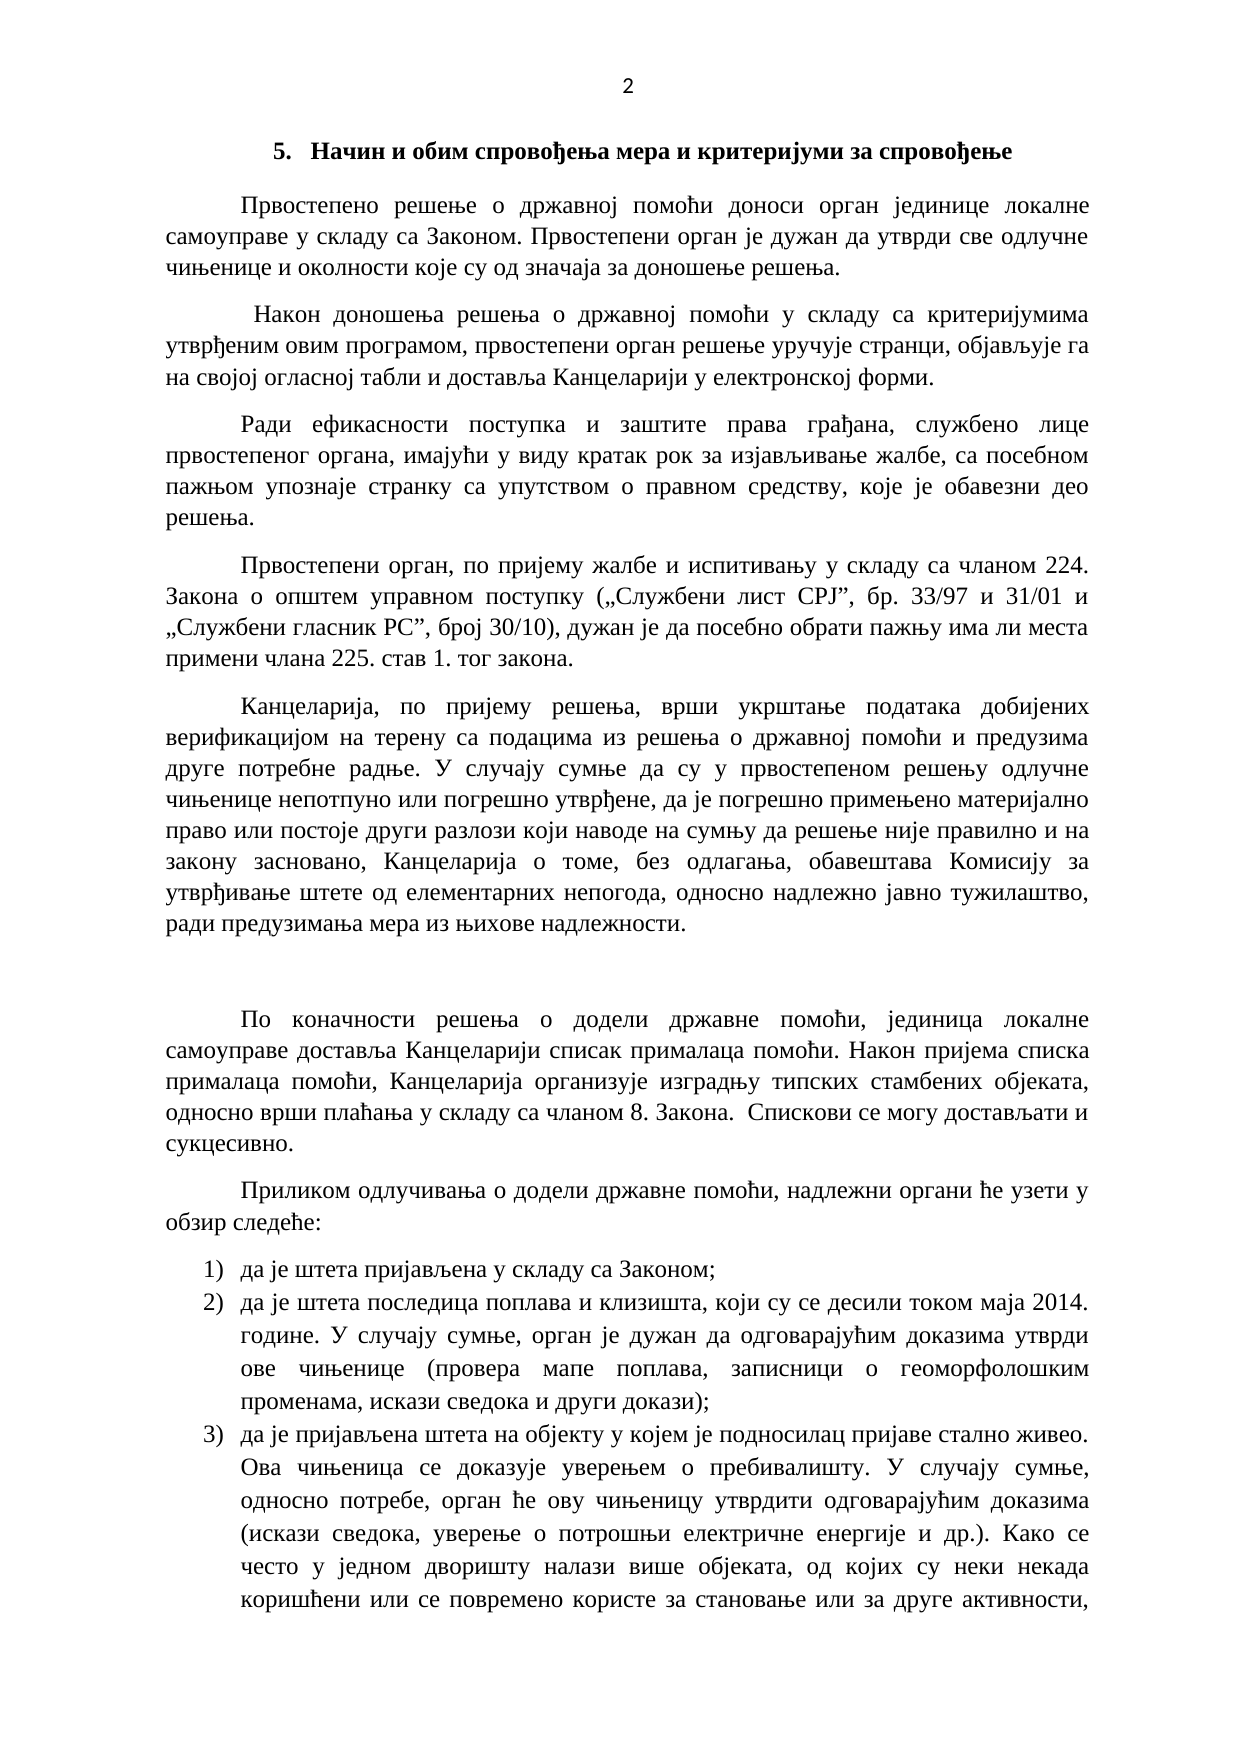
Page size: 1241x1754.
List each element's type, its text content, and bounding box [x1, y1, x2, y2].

text Првостепени орган, по пријему жалбе и испитивању у складу са чланом 224. Закона о општем управном поступку („Службени лист СРЈ”, бр. 33/97 и 31/01 и „Службени гласник РС”, број 30/10), дужан је да посебно обрати пажњу има ли места примени члана 225. став 1. тог закона. [165, 550, 1090, 672]
list Начин и обим спровођења мера и критеријуми за спровођење [195, 136, 1090, 164]
list да је штета последица поплава и клизишта, који су се десили током маја 2014. године. У случају сумње, орган је дужан да одговарајућим доказима утврди ове чињенице (провера мапе поплава, записници о геоморфолошким променама, искази сведока и други докази); [203, 1287, 1090, 1415]
text Након доношења решења о државној помоћи у складу са критеријумима утврђеним овим програмом, првостепени орган решење уручује странци, објављује га на својој огласној табли и доставља Канцеларији у електронској форми. [165, 299, 1090, 390]
text Приликом одлучивања о додели државне помоћи, надлежни органи ће узети у обзир следеће: [165, 1176, 1090, 1235]
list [203, 1419, 1090, 1613]
text По коначности решења о додели државне помоћи, јединица локалне самоуправе доставља Канцеларији списак прималаца помоћи. Након пријема списка прималаца помоћи, Канцеларија организује изградњу типских стамбених објеката, односно врши плаћања у складу са чланом 8. Закона. Спискови се могу достављати и сукцесивно. [165, 1004, 1090, 1157]
text Канцеларија, по пријему решења, врши укрштање података добијених верификацијом на терену са подацима из решења о државној помоћи и предузима друге потребне радње. У случају сумње да су у првостепеном решењу одлучне чињенице непотпуно или погрешно утврђене, да је погрешно примењено материјално право или постоје други разлози који наводе на сумњу да решење није правилно и на закону засновано, Канцеларија о томе, без одлагања, обавештава Комисију за утврђивање штете од елементарних непогода, односно надлежно јавно тужилаштво, ради предузимања мера из њихове надлежности. [165, 691, 1090, 937]
text Ради ефикасности поступка и заштите права грађана, службено лице првостепеног органа, имајући у виду кратак рок за изјављивање жалбе, са посебном пажњом упознаје странку са упутством о правном средству, које је обавезни део решења. [165, 409, 1090, 531]
text Првостепено решење о државној помоћи доноси орган јединице локалне самоуправе у складу са Законом. Првостепени орган је дужан да утврди све одлучне чињенице и околности које су од значаја за доношење решења. [165, 190, 1090, 281]
list да је штета пријављена у складу са Законом; [203, 1254, 1090, 1283]
